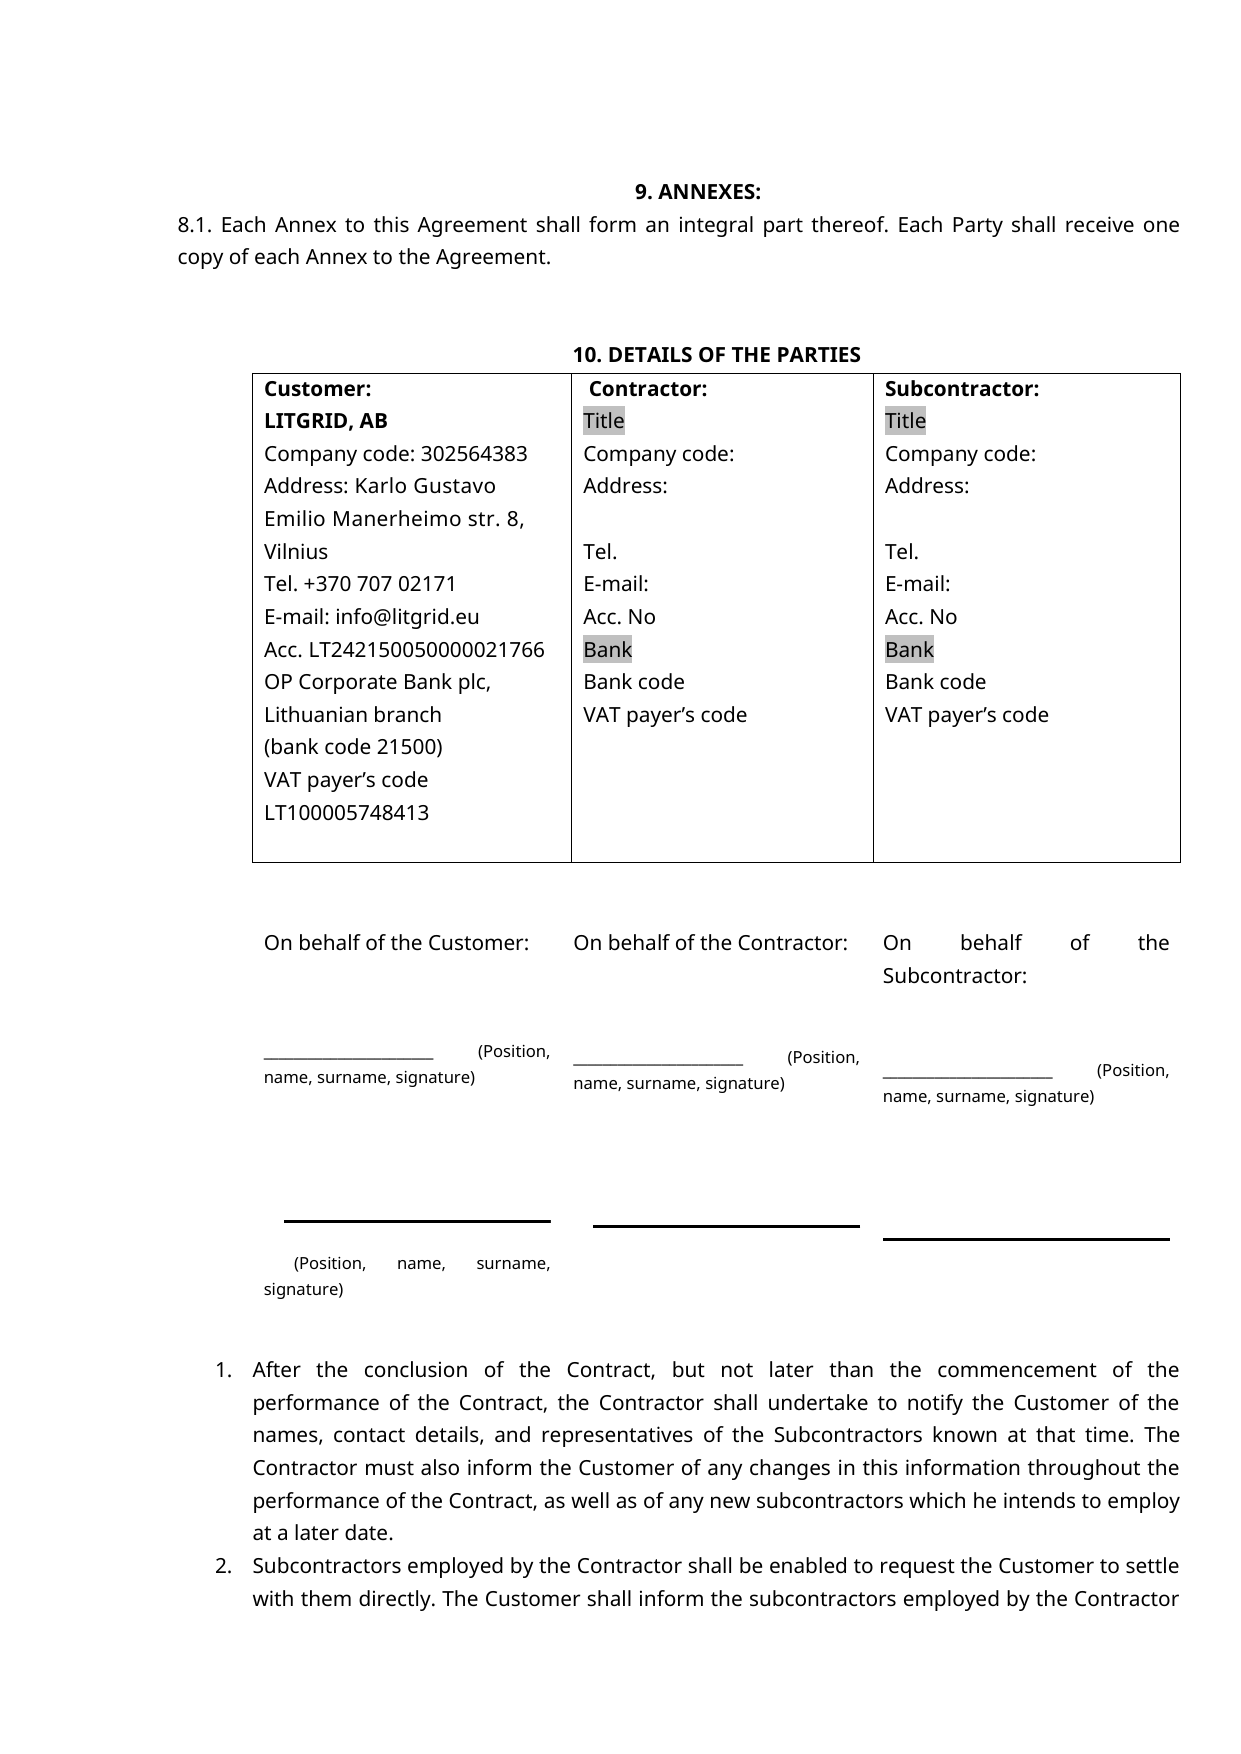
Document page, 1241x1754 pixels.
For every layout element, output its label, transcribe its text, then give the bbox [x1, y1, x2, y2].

text 10. DETAILS OF THE PARTIES [252, 340, 1181, 369]
table_header Customer: LITGRID, AB Company code: 302564383 Address: Karlo Gustavo Emilio Manerheimo str. 8, Vilnius Tel. +370 707 02171 E-mail: info@litgrid.eu Acc. LT242150050000021766 OP Corporate Bank plc, Lithuanian branch (bank code 21500) VAT payer’s code LT100005748413 [253, 374, 571, 862]
text 8.1. Each Annex to this Agreement shall form an integral part thereof. Each Party shall receive one copy of each Annex to the Agreement. [177, 210, 1181, 271]
table_header Subcontractor: Title Company code: Address: Tel. E-mail: Acc. No Bank Bank code VAT payer’s code [874, 374, 1180, 862]
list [215, 1551, 1181, 1612]
table_header Contractor: Title Company code: Address: Tel. E-mail: Acc. No Bank Bank code VAT payer’s code [572, 374, 873, 862]
text 9. ANNEXES: [215, 177, 1181, 206]
list After the conclusion of the Contract, but not later than the commencement of the performance of the Contract, the Contractor shall undertake to notify the Customer of the names, contact details, and representatives of the Subcontractors known at that time. The Contractor must also inform the Customer of any changes in this information throughout the performance of the Contract, as well as of any new subcontractors which he intends to employ at a later date. [215, 1355, 1181, 1547]
table_header On behalf of the Subcontractor: _______________________ (Position, name, surname, signature) [871, 929, 1181, 1355]
table_header On behalf of the Customer: _______________________ (Position, name, surname, signature) (Position, name, surname, signature) [252, 929, 562, 1355]
table_header On behalf of the Contractor: _______________________ (Position, name, surname, signature) [562, 929, 871, 1355]
